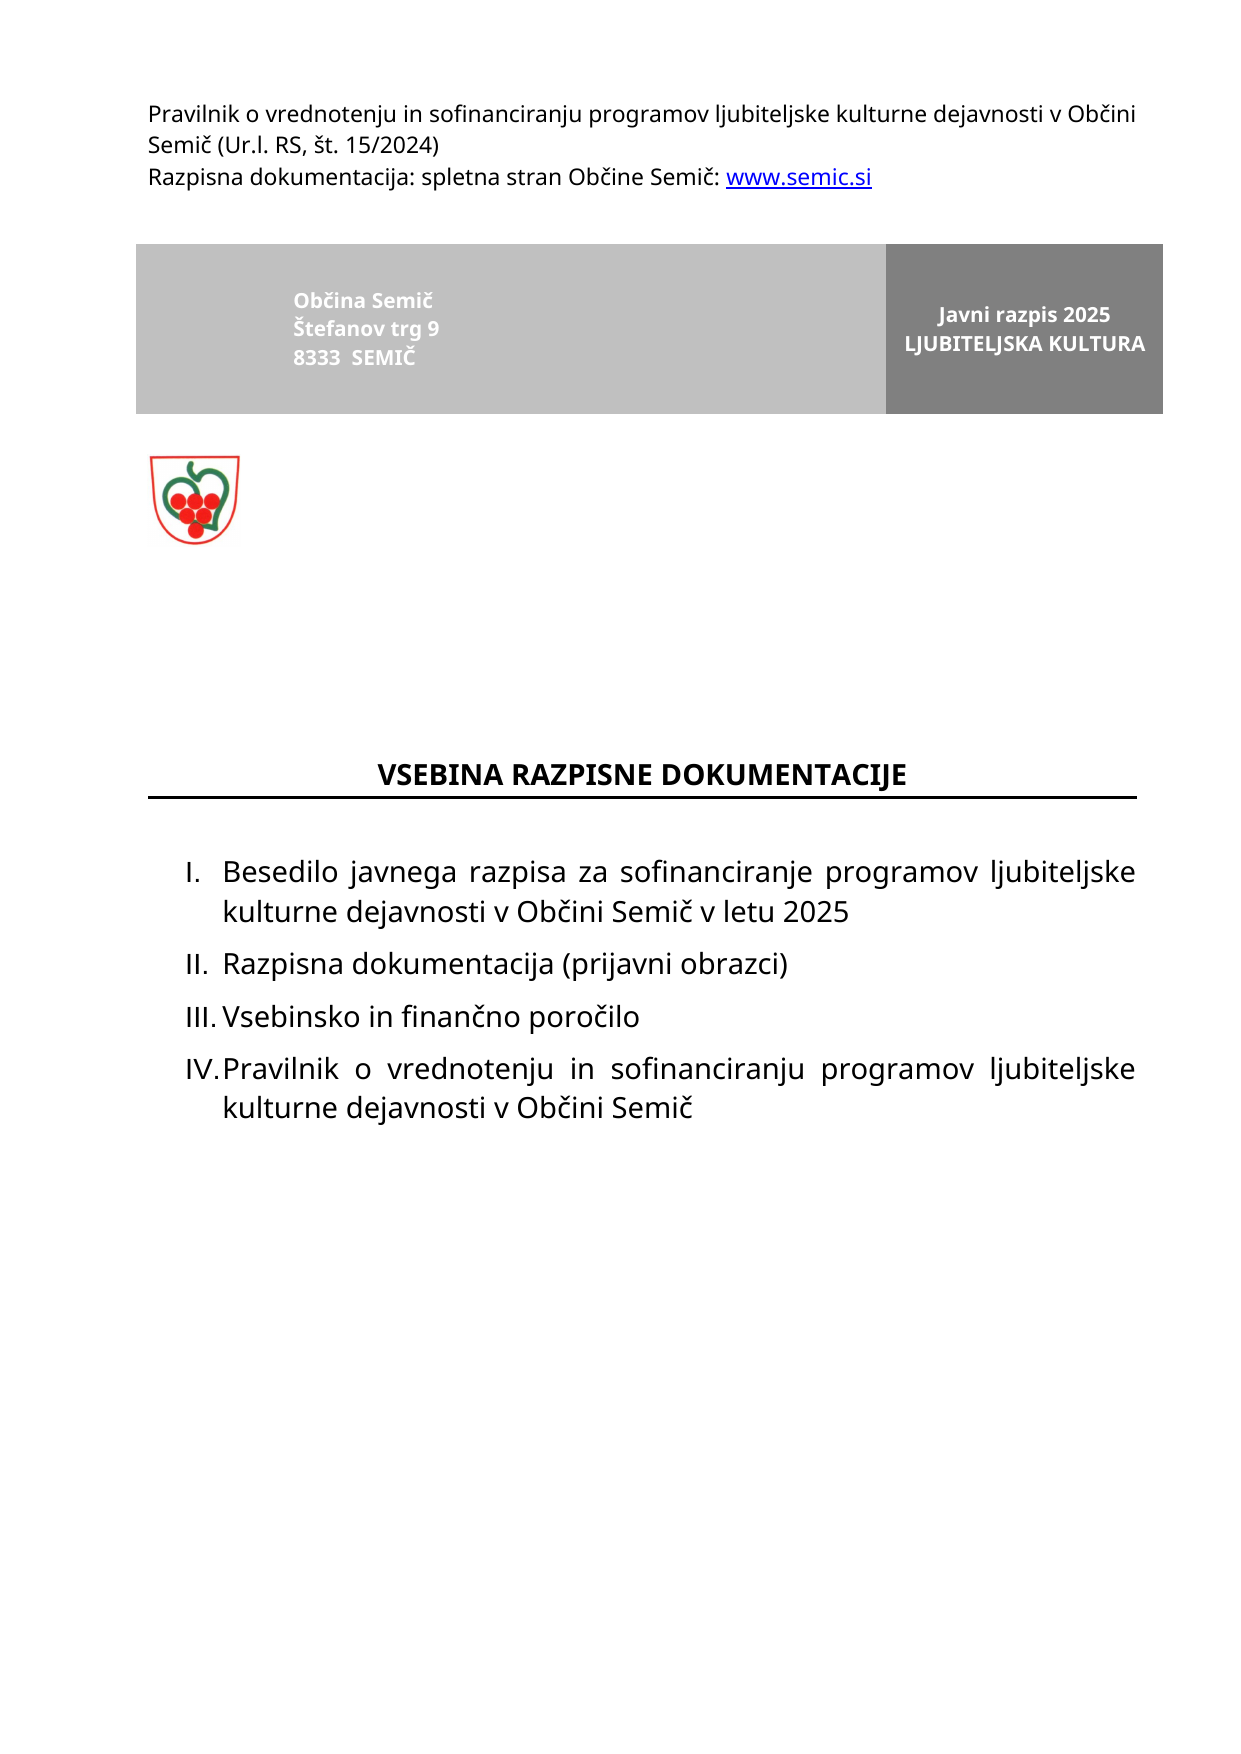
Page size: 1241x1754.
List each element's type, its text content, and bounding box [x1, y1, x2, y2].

table_header Javni razpis 2025 LJUBITELJSKA KULTURA [886, 244, 1163, 414]
table_header Občina Semič Štefanov trg 9 8333 SEMIČ [282, 244, 886, 414]
list Besedilo javnega razpisa za sofinanciranje programov ljubiteljske kulturne dejavnosti v Občini Semič v letu 2025 [185, 852, 1137, 931]
table_header [136, 244, 282, 414]
list Pravilnik o vrednotenju in sofinanciranju programov ljubiteljske kulturne dejavnosti v Občini Semič [185, 1048, 1137, 1127]
text Pravilnik o vrednotenju in sofinanciranju programov ljubiteljske kulturne dejavnosti v Občini Semič (Ur.l. RS, št. 15/2024) [148, 98, 1137, 160]
text Razpisna dokumentacija: spletna stran Občine Semič: www.semic.si [148, 160, 1137, 192]
picture [147, 454, 241, 547]
list Vsebinsko in finančno poročilo [185, 996, 1137, 1036]
text VSEBINA RAZPISNE DOKUMENTACIJE [148, 755, 1137, 796]
list Razpisna dokumentacija (prijavni obrazci) [185, 944, 1137, 983]
